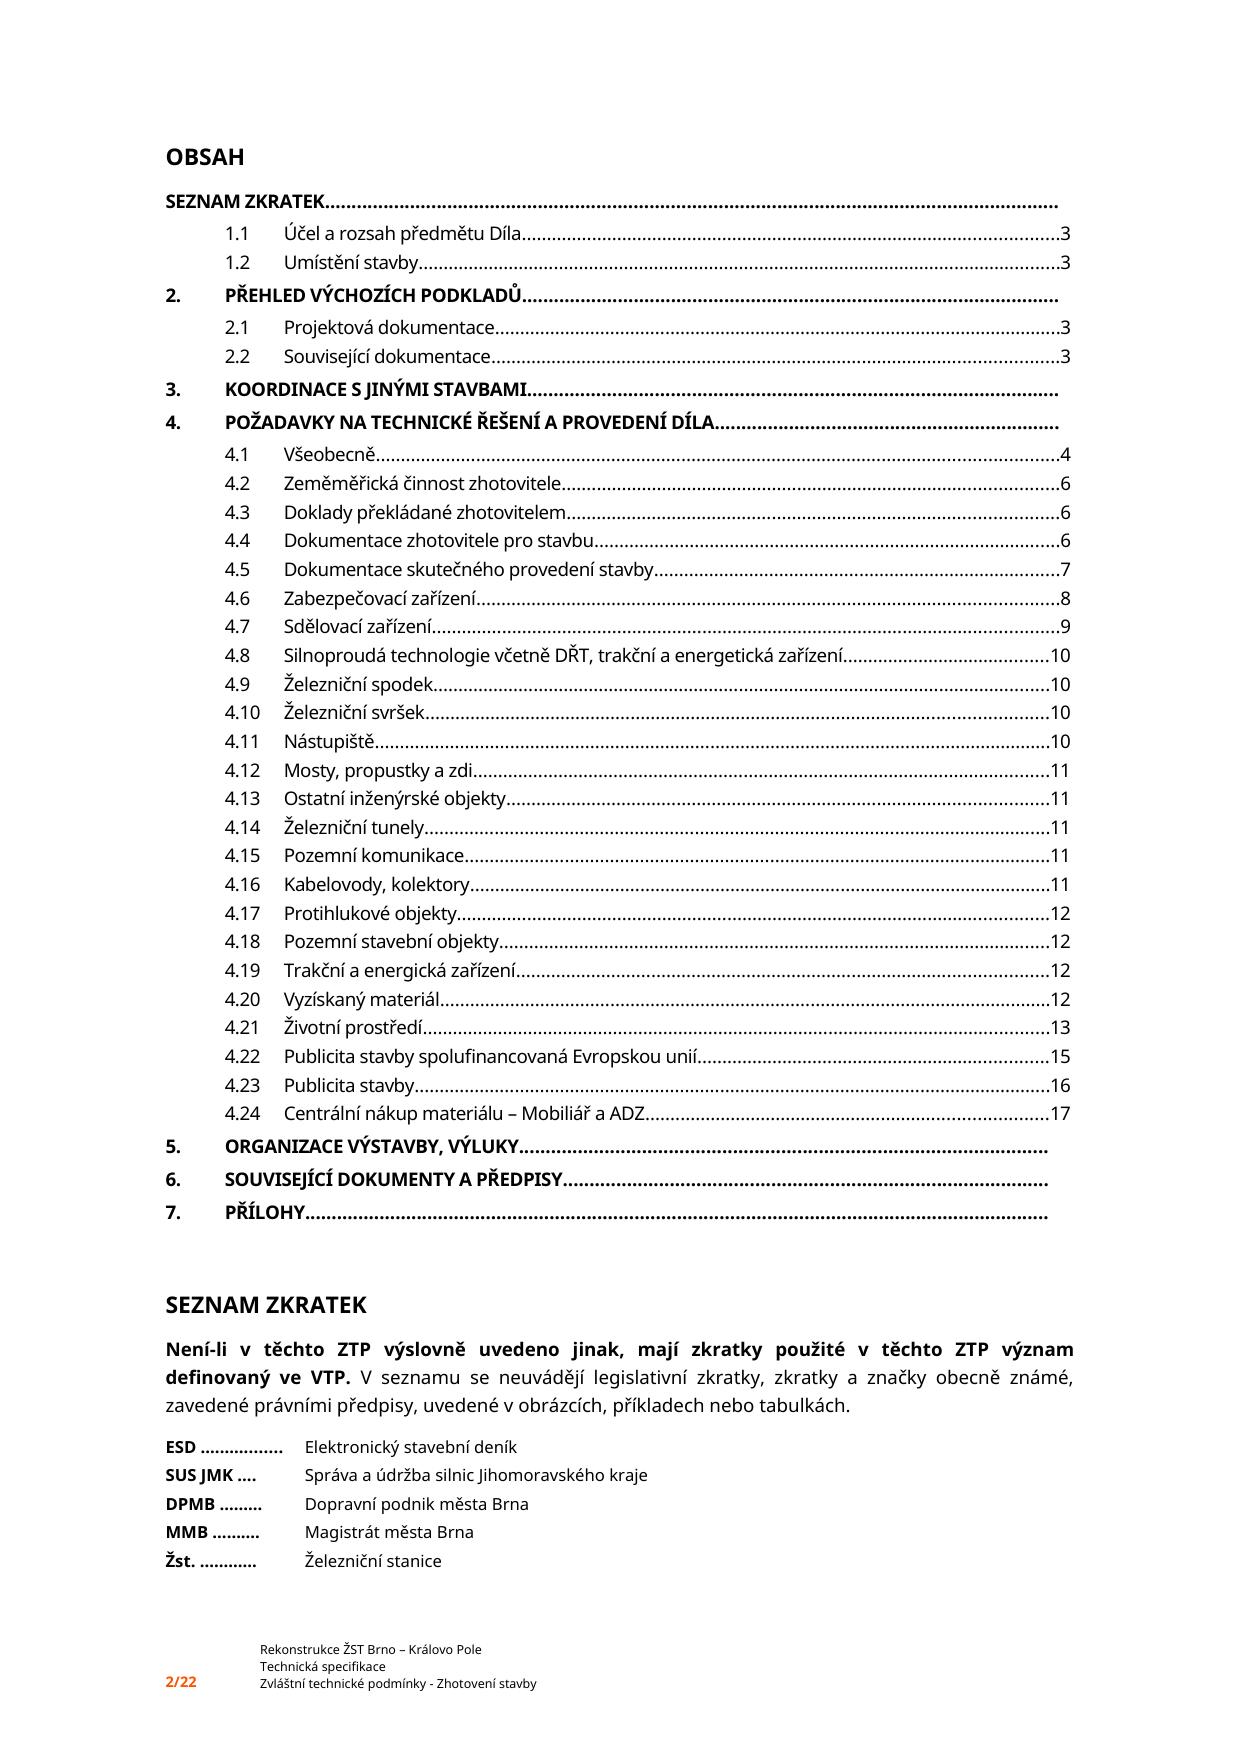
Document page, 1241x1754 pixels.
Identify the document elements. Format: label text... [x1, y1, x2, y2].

text 2.1 Projektová dokumentace 3 [224, 315, 1075, 340]
table_cell Dopravní podnik města Brna [305, 1490, 1136, 1518]
text 4.21 Životní prostředí 13 [224, 1015, 1075, 1040]
text 4.4 Dokumentace zhotovitele pro stavbu 6 [224, 528, 1075, 553]
text 4.14 Železniční tunely 11 [224, 814, 1075, 840]
text 4.12 Mosty, propustky a zdi 11 [224, 757, 1075, 782]
text 4.16 Kabelovody, kolektory 11 [224, 871, 1075, 897]
text 4.2 Zeměměřická činnost zhotovitele 6 [224, 470, 1075, 496]
text 4.7 Sdělovací zařízení 9 [224, 614, 1075, 639]
table_header ESD [165, 1433, 304, 1461]
text 4.3 Doklady překládané zhotovitelem 6 [224, 499, 1075, 524]
text 4.1 Všeobecně 4 [224, 442, 1075, 467]
table_cell MMB ………. [165, 1518, 304, 1547]
text 7. PŘÍLOHY 20 [165, 1199, 1045, 1224]
text Obsah [165, 141, 1075, 173]
text 4.13 Ostatní inženýrské objekty 11 [224, 786, 1075, 811]
text 4.23 Publicita stavby 16 [224, 1072, 1075, 1097]
text 5. ORGANIZACE VÝSTAVBY, VÝLUKY 18 [165, 1133, 1045, 1159]
table_cell SUS JMK …. [165, 1461, 304, 1489]
text 2.2 Související dokumentace 3 [224, 343, 1075, 369]
text 4.10 Železniční svršek 10 [224, 699, 1075, 725]
text 1.2 Umístění stavby 3 [224, 249, 1075, 274]
text 4.17 Protihlukové objekty 12 [224, 900, 1075, 926]
table_cell Železniční stanice [305, 1547, 1136, 1575]
text 4.9 Železniční spodek 10 [224, 671, 1075, 696]
text 4.15 Pozemní komunikace 11 [224, 843, 1075, 868]
table_cell DPMB ……… [165, 1490, 304, 1518]
text 2. PŘEHLED VÝCHOZÍCH PODKLADŮ 3 [165, 282, 1045, 307]
text 4.18 Pozemní stavební objekty 12 [224, 929, 1075, 954]
text 3. KOORDINACE S JINÝMI STAVBAMI 4 [165, 376, 1045, 402]
text 4.22 Publicita stavby spolufinancovaná Evropskou unií 15 [224, 1043, 1075, 1069]
text 4.5 Dokumentace skutečného provedení stavby 7 [224, 556, 1075, 582]
text 4.8 Silnoproudá technologie včetně DŘT, trakční a energetická zařízení 10 [224, 642, 1075, 668]
table_cell Správa a údržba silnic Jihomoravského kraje [305, 1461, 1136, 1489]
table_cell Magistrát města Brna [305, 1518, 1136, 1547]
text 4. POŽADAVKY NA TECHNICKÉ ŘEŠENÍ A PROVEDENÍ DÍLA 4 [165, 409, 1045, 434]
table_header Elektronický stavební deník [305, 1433, 1136, 1461]
text SEZNAM ZKRATEK 2 [165, 188, 1045, 214]
table_cell Žst. ………… [165, 1547, 304, 1575]
text SEZNAM ZKRATEK [165, 1289, 1075, 1320]
text 1.1 Účel a rozsah předmětu Díla 3 [224, 220, 1075, 246]
text 4.6 Zabezpečovací zařízení 8 [224, 585, 1075, 611]
text 6. SOUVISEJÍCÍ DOKUMENTY A PŘEDPISY 19 [165, 1166, 1045, 1192]
text Není-li v těchto ZTP výslovně uvedeno jinak, mají zkratky použité v těchto ZTP význam definovaný ve VTP. V seznamu se neuvádějí legislativní zkratky, zkratky a značky obecně známé, zavedené právními předpisy, uvedené v obrázcích, příkladech nebo tabulkách. [165, 1336, 1075, 1417]
text 4.24 Centrální nákup materiálu – Mobiliář a ADZ 17 [224, 1101, 1075, 1126]
text 4.20 Vyzískaný materiál 12 [224, 986, 1075, 1012]
text 4.19 Trakční a energická zařízení 12 [224, 957, 1075, 983]
text 4.11 Nástupiště 10 [224, 728, 1075, 754]
